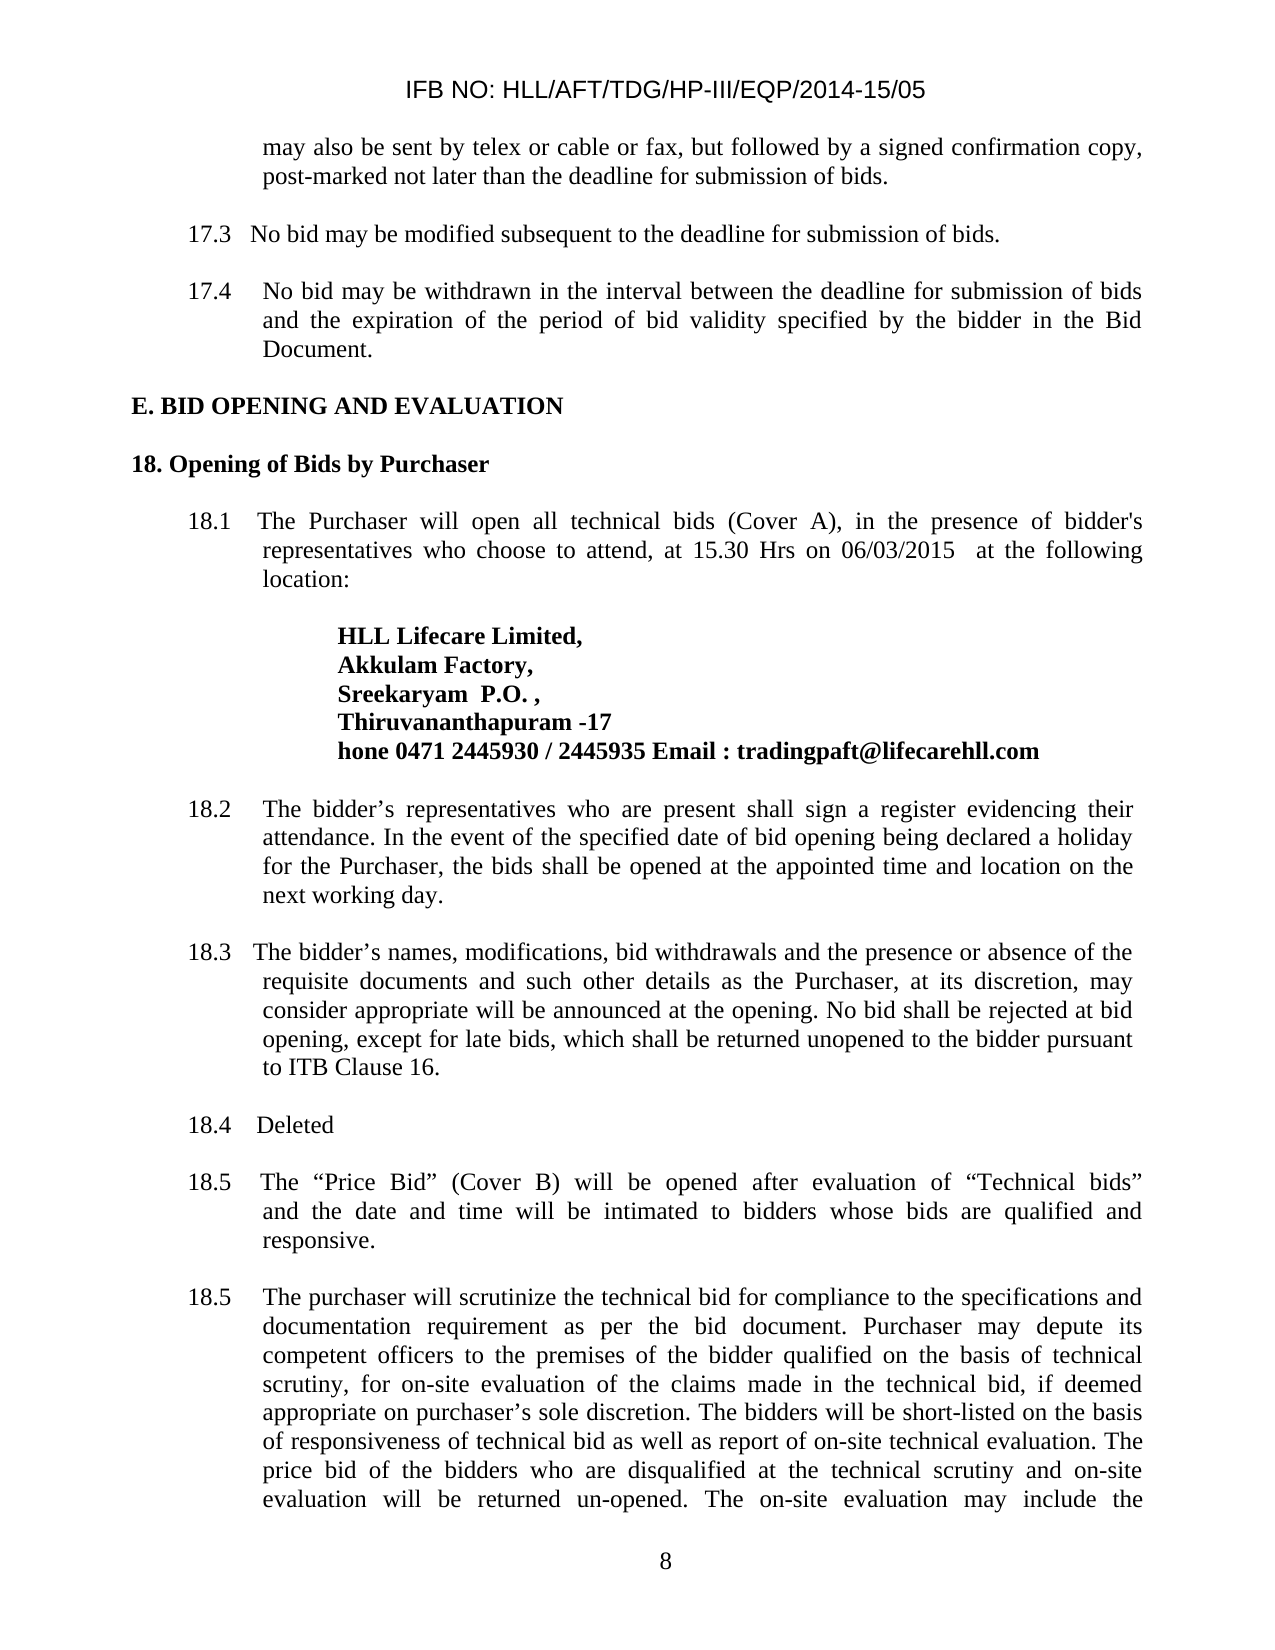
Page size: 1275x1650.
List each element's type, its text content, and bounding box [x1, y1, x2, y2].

text 18. Opening of Bids by Purchaser [131, 449, 1200, 477]
text 18.2 The bidder’s representatives who are present shall sign a register evidencing their attendance. In the event of the specified date of bid opening being declared a holiday for the Purchaser, the bids shall be opened at the appointed time and location on the next working day. [187, 794, 1134, 909]
text 18.3 The bidder’s names, modifications, bid withdrawals and the presence or absence of the requisite documents and such other details as the Purchaser, at its discretion, may consider appropriate will be announced at the opening. No bid shall be rejected at bid opening, except for late bids, which shall be returned unopened to the bidder pursuant to ITB Clause 16. [187, 937, 1134, 1081]
text 18.4 Deleted [187, 1110, 1144, 1139]
text 17.3 No bid may be modified subsequent to the deadline for submission of bids. [187, 219, 1144, 247]
text 17.4 No bid may be withdrawn in the interval between the deadline for submission of bids and the expiration of the period of bid validity specified by the bidder in the Bid Document. [187, 276, 1144, 362]
text 18.5 The “Price Bid” (Cover B) will be opened after evaluation of “Technical bids” and the date and time will be intimated to bidders whose bids are qualified and responsive. [187, 1167, 1144, 1254]
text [187, 1282, 1144, 1512]
text E. BID OPENING AND EVALUATION [131, 391, 1200, 420]
text HLL Lifecare Limited, [262, 621, 1200, 650]
text 18.1 The Purchaser will open all technical bids (Cover A), in the presence of bidder's representatives who choose to attend, at 15.30 Hrs on 06/03/2015 at the following location: [187, 506, 1144, 592]
text Thiruvananthapuram -17 [262, 707, 1200, 736]
text Akkulam Factory, [262, 650, 1200, 679]
text Sreekaryam P.O. , [262, 679, 1200, 707]
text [187, 132, 1144, 190]
text hone 0471 2445930 / 2445935 Email : tradingpaft@lifecarehll.com [262, 736, 1200, 765]
